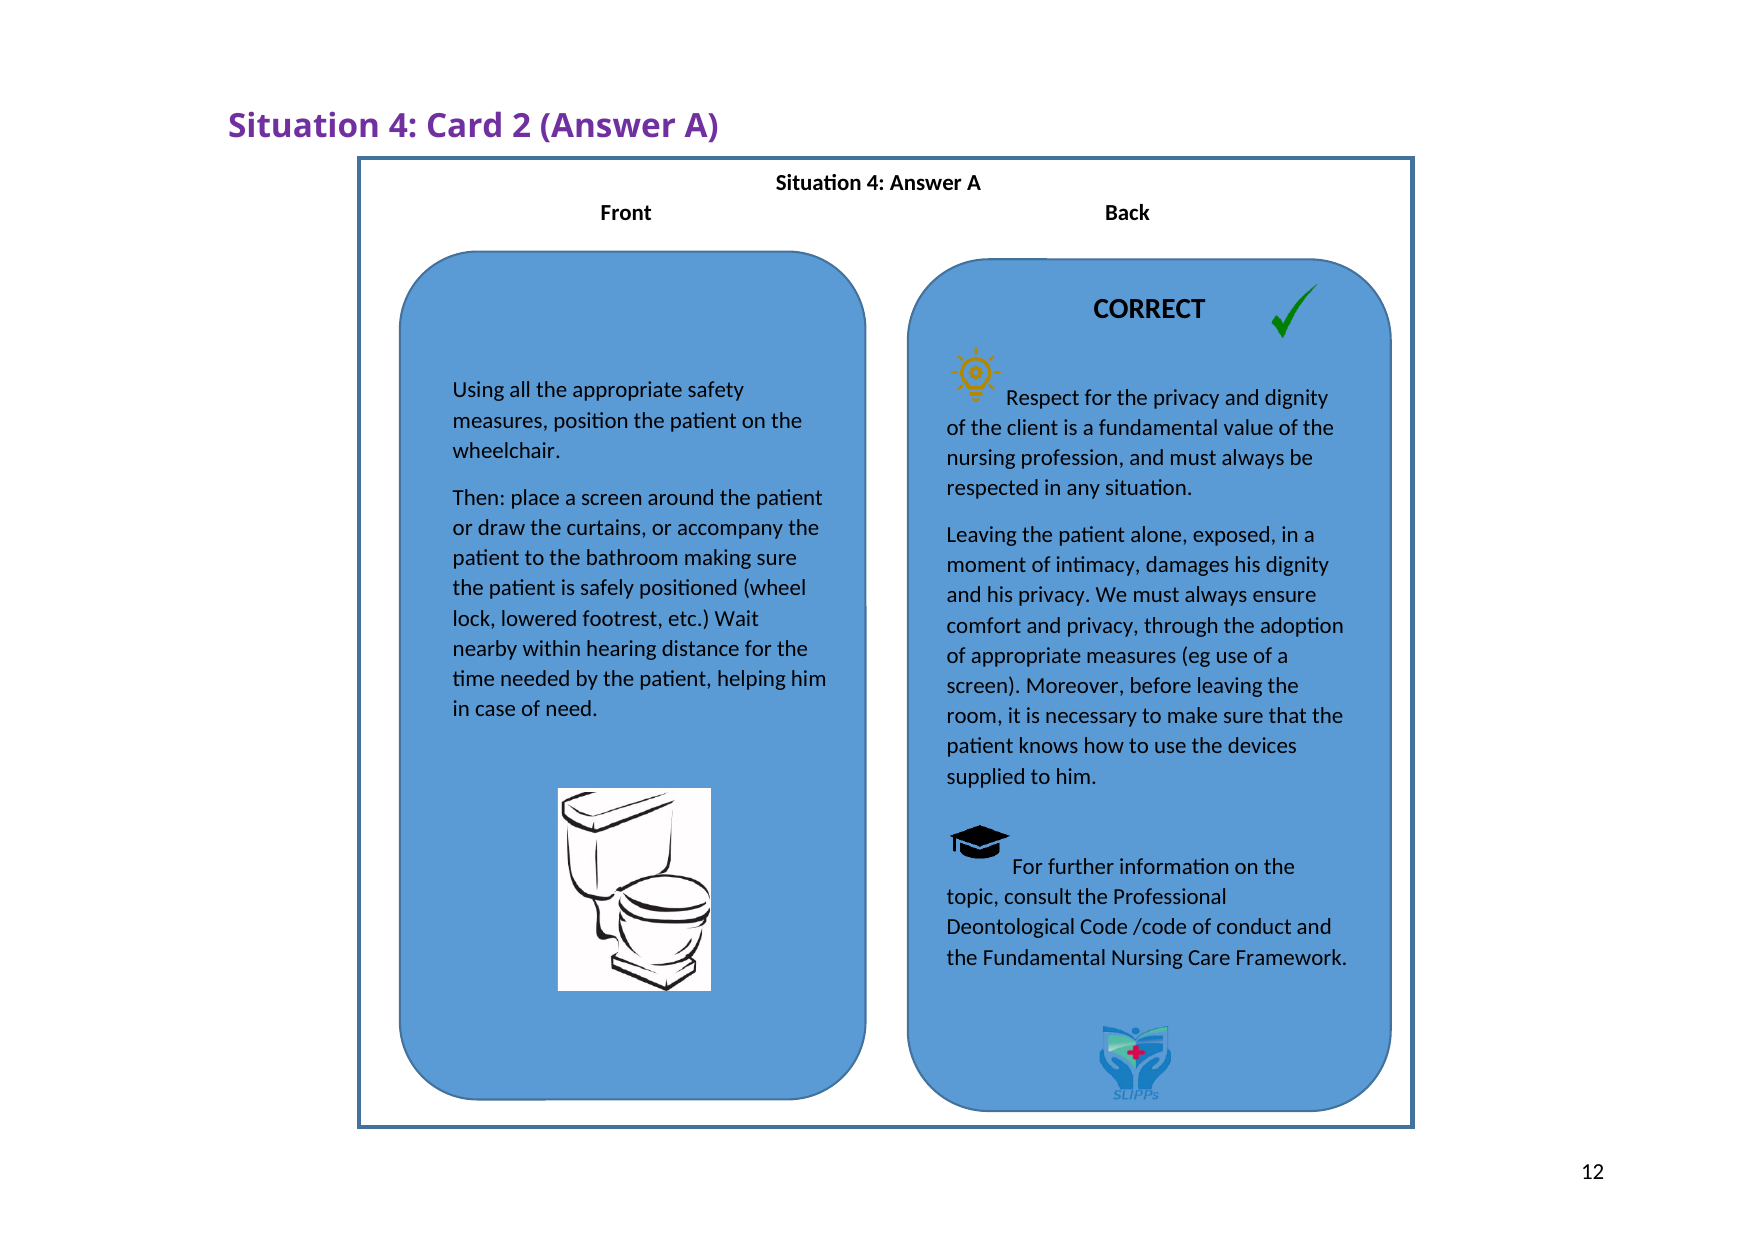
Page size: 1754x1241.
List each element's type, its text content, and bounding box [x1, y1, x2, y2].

picture [1093, 1021, 1177, 1104]
picture [1270, 282, 1317, 336]
picture [557, 788, 711, 991]
subtitle Situation 4: Card 2 (Answer A) [150, 102, 1604, 147]
picture [946, 808, 1013, 875]
